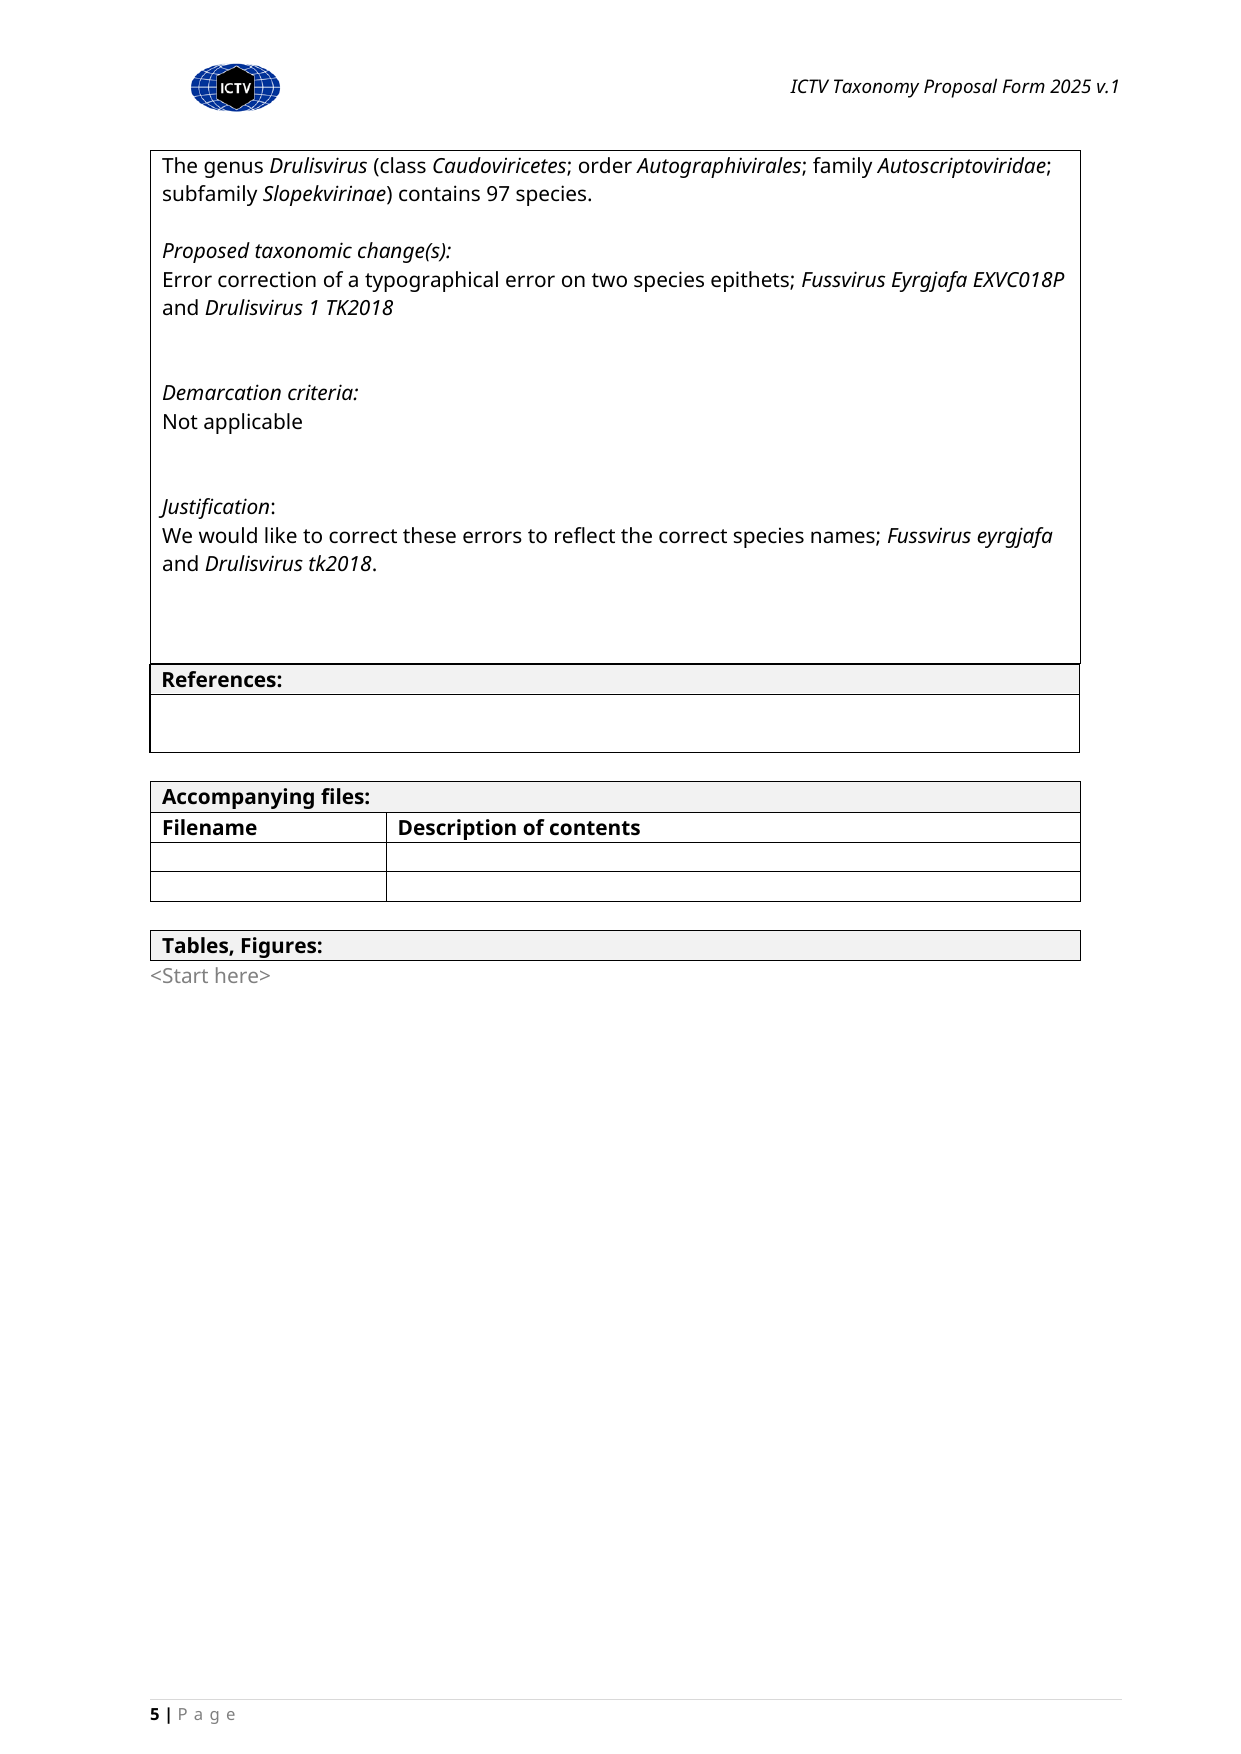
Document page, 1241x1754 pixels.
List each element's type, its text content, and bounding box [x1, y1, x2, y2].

table_cell [151, 843, 386, 871]
table_cell [387, 843, 1080, 871]
picture [190, 56, 282, 113]
table_cell [387, 872, 1080, 901]
text <Start here> [150, 961, 1122, 989]
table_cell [151, 151, 1080, 663]
table_header Tables, Figures: [151, 931, 1080, 960]
table_cell [151, 872, 386, 901]
table_cell Description of contents [387, 813, 1080, 842]
table_cell [151, 695, 1079, 752]
table_header Accompanying files: [151, 782, 1080, 812]
table_cell Filename [151, 813, 386, 842]
table_header References: [151, 665, 1079, 693]
